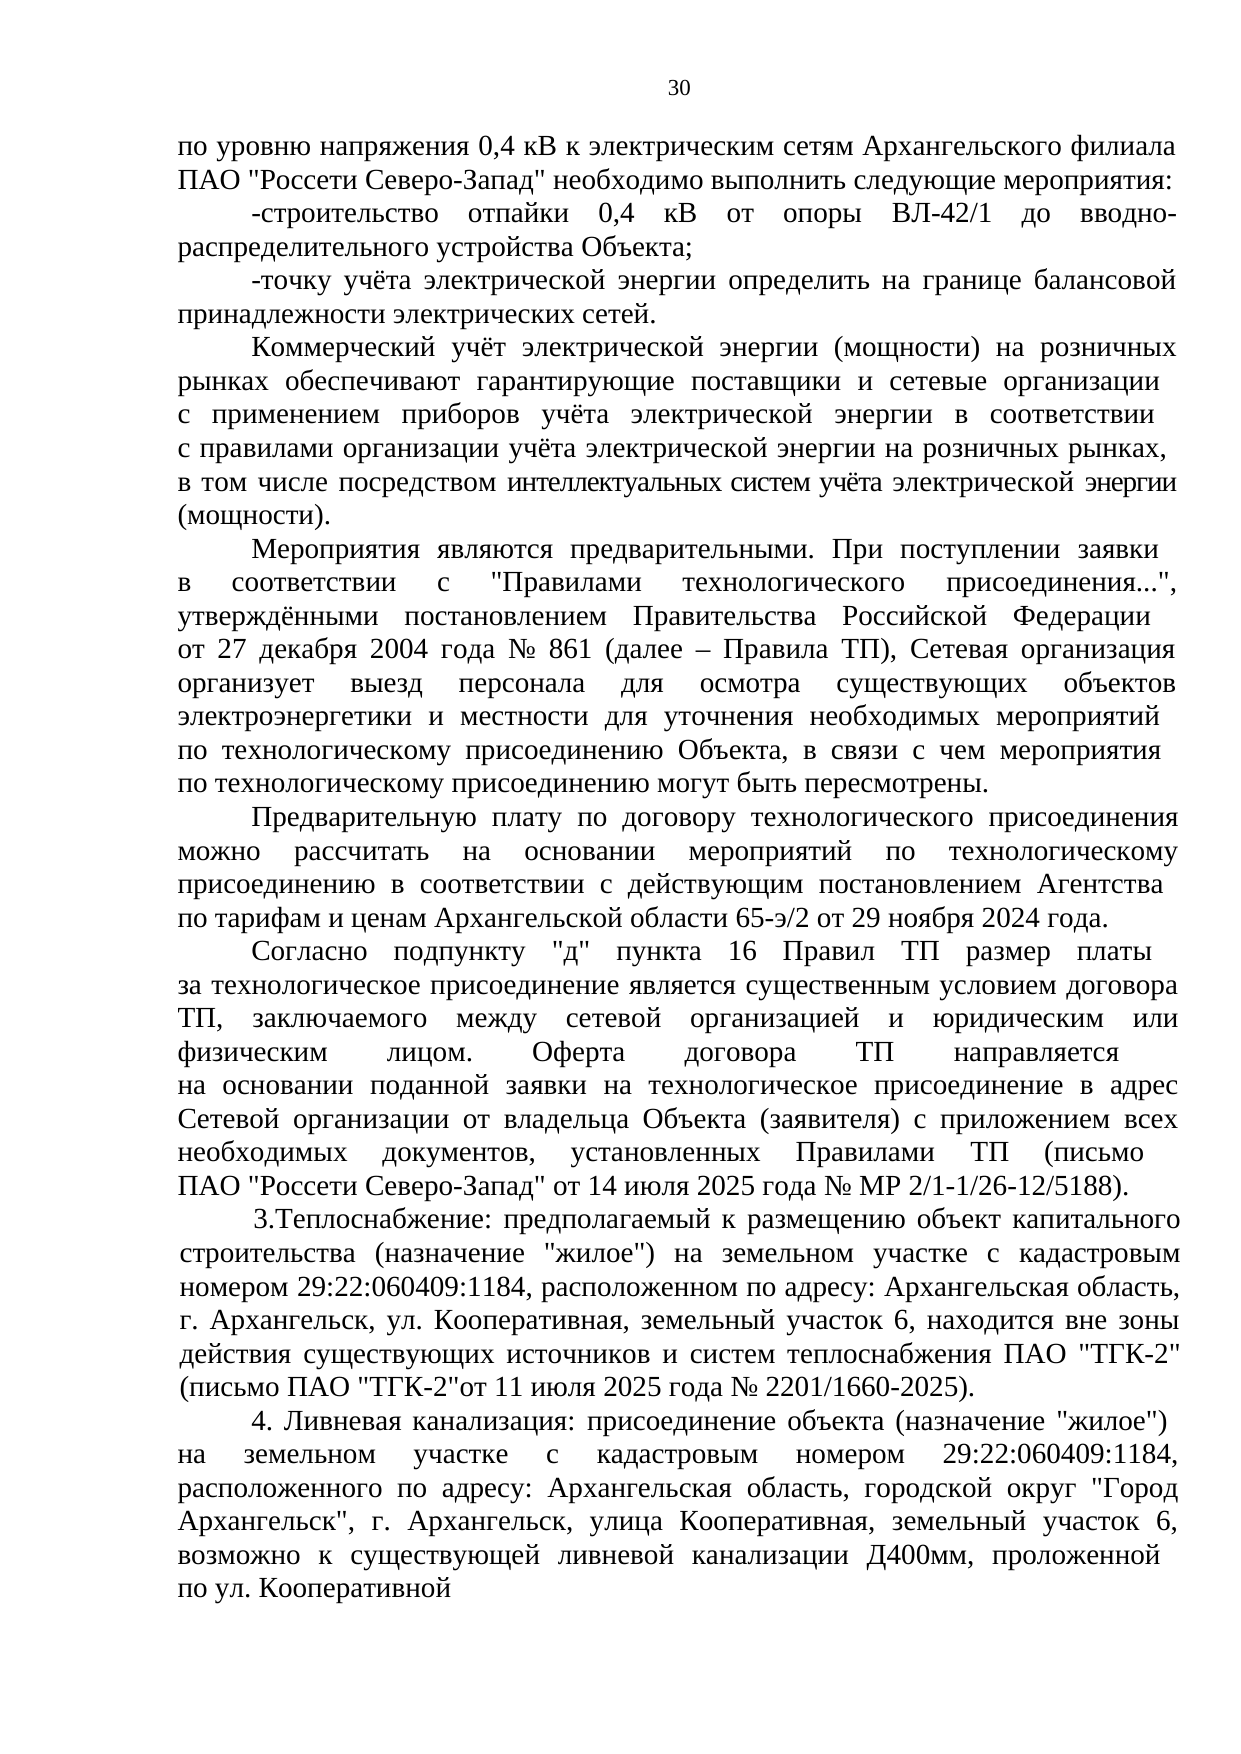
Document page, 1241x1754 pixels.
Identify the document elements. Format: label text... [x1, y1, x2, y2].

text Мероприятия являются предварительными. При поступлении заявки в соответствии с "Правилами технологического присоединения...", утверждёнными постановлением Правительства Российской Федерации от 27 декабря 2004 года № 861 (далее – Правила ТП), Сетевая организация организует выезд персонала для осмотра существующих объектов электроэнергетики и местности для уточнения необходимых мероприятий по технологическому присоединению Объекта, в связи с чем мероприятия по технологическому присоединению могут быть пересмотрены. [177, 531, 1177, 799]
text -точку учёта электрической энергии определить на границе балансовой принадлежности электрических сетей. [177, 262, 1177, 329]
text Согласно подпункту "д" пункта 16 Правил ТП размер платы за технологическое присоединение является существенным условием договора ТП, заключаемого между сетевой организацией и юридическим или физическим лицом. Оферта договора ТП направляется на основании поданной заявки на технологическое присоединение в адрес Сетевой организации от владельца Объекта (заявителя) с приложением всех необходимых документов, установленных Правилами TП (письмо ПАО "Россети Северо-Запад" от 14 июля 2025 года № МР 2/1-1/26-12/5188). [177, 933, 1179, 1202]
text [177, 128, 1177, 195]
text -строительство отпайки 0,4 кВ от опоры BЛ-42/1 до вводно-распределительного устройства Объекта; [177, 195, 1177, 262]
text Предварительную плату по договору технологического присоединения можно рассчитать на основании мероприятий по технологическому присоединению в соответствии с действующим постановлением Агентства по тарифам и ценам Архангельской области 65-э/2 от 29 ноября 2024 года. [177, 799, 1179, 933]
text 4. Ливневая канализация: присоединение объекта (назначение "жилое") на земельном участке с кадастровым номером 29:22:060409:1184, расположенного по адресу: Архангельская область, городской округ "Город Архангельск", г. Архангельск, улица Кооперативная, земельный участок 6, возможно к существующей ливневой канализации Д400мм, проложенной по ул. Кооперативной [177, 1403, 1179, 1604]
text Коммерческий учёт электрической энергии (мощности) на розничных рынках обеспечивают гарантирующие поставщики и сетевые организации с применением приборов учёта электрической энергии в соответствии с правилами организации учёта электрической энергии на розничных рынках, в том числе посредством интеллектуальных систем учёта электрической энергии (мощности). [177, 329, 1177, 531]
text 3.Теплоснабжение: предполагаемый к размещению объект капитального строительства (назначение "жилое") на земельном участке с кадастровым номером 29:22:060409:1184, расположенном по адресу: Архангельская область, г. Архангельск, ул. Кооперативная, земельный участок 6, находится вне зоны действия существующих источников и систем теплоснабжения ПАО "ТГК-2" (письмо ПАО "ТГК-2"от 11 июля 2025 года № 2201/1660-2025). [179, 1202, 1181, 1403]
